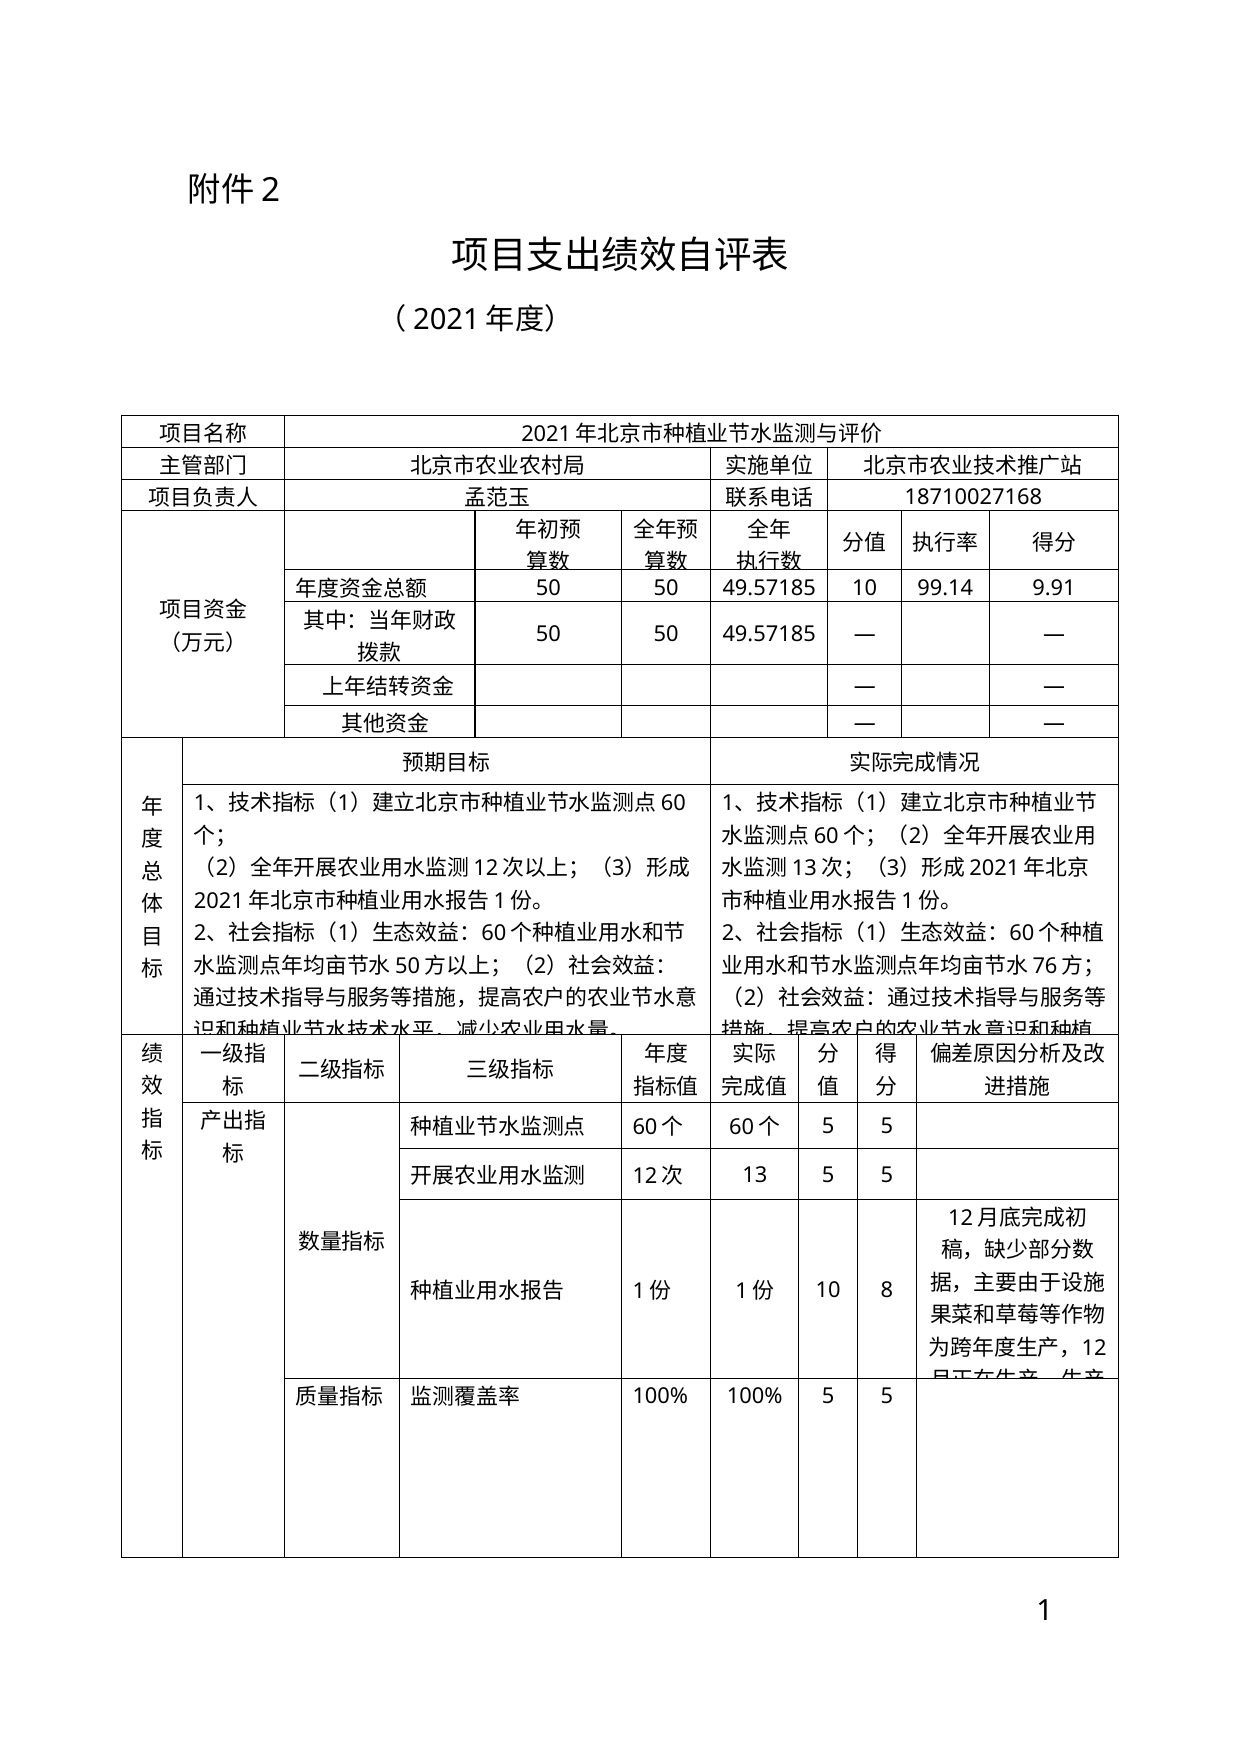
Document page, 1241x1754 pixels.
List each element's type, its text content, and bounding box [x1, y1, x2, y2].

table_cell 其中：当年财政 拨款 [285, 602, 474, 664]
table_cell 二级指标 [285, 1035, 399, 1102]
table_cell 8 [858, 1200, 916, 1378]
table_cell [711, 706, 827, 737]
table_cell 100% [711, 1379, 798, 1557]
table_cell 12次 [622, 1149, 710, 1198]
table_cell 13 [711, 1149, 798, 1198]
table_cell 上年结转资金 [285, 665, 474, 705]
table_cell — [828, 665, 901, 705]
table_cell [902, 665, 989, 705]
table_cell [917, 1103, 1118, 1148]
table_cell 产出指标 [183, 1103, 284, 1557]
table_cell 得分 [858, 1035, 916, 1102]
text （ 2021年度） [187, 285, 1053, 350]
table_cell [711, 665, 827, 705]
table_cell [917, 1149, 1118, 1198]
table_cell 年度 指标值 [622, 1035, 710, 1102]
table_cell 1份 [622, 1200, 710, 1378]
table_cell 主管部门 [122, 448, 284, 478]
table_cell 预期目标 [183, 738, 710, 784]
table_header 2021年北京市种植业节水监测与评价 [285, 416, 1118, 447]
table_cell 一级指标 [183, 1035, 284, 1102]
table_cell 数量指标 [285, 1103, 399, 1378]
table_cell 5 [858, 1103, 916, 1148]
table_cell 北京市农业技术推广站 [828, 448, 1118, 478]
table_cell — [990, 602, 1118, 664]
table_cell 60个 [711, 1103, 798, 1148]
table_cell 分值 [799, 1035, 857, 1102]
table_cell 项目负责人 [122, 480, 284, 510]
table_cell 50 [476, 602, 621, 664]
table_cell 项目资金 （万元） [122, 511, 284, 737]
table_cell [622, 665, 710, 705]
table_cell 全年 执行数 [711, 511, 827, 569]
text 附件2 [187, 155, 1053, 220]
table_cell 得分 [990, 511, 1118, 569]
table_cell 100% [622, 1379, 710, 1557]
table_cell 其他资金 [285, 706, 474, 737]
table_cell 联系电话 [711, 480, 827, 510]
table_cell 种植业节水监测点 [400, 1103, 621, 1148]
table_cell 5 [858, 1149, 916, 1198]
table_cell 绩 效 指 标 [122, 1035, 182, 1557]
table_cell 实际完成情况 [711, 738, 1118, 784]
table_cell 监测覆盖率 [400, 1379, 621, 1557]
table_cell 9.91 [990, 570, 1118, 601]
table_cell 1、技术指标（1）建立北京市种植业节水监测点60个；（2）全年开展农业用水监测13次；（3）形成2021年北京市种植业用水报告1份。 2、社会指标（1）生态效益：60个种植业用水和节水监测点年均亩节水76方；（2）社会效益：通过技术指导与服务等措施，提高农户的农业节水意识和种植业节水技术水平，减少农业用水量。 [711, 785, 1118, 1034]
table_cell 北京市农业农村局 [285, 448, 710, 478]
table_cell 50 [476, 570, 621, 601]
table_cell [622, 706, 710, 737]
table_cell [902, 706, 989, 737]
table_cell 5 [799, 1379, 857, 1557]
table_cell 年度总体目标 [122, 738, 182, 1034]
table_cell 质量指标 [285, 1379, 399, 1557]
table_cell 10 [799, 1200, 857, 1378]
table_cell [902, 602, 989, 664]
table_cell 5 [799, 1103, 857, 1148]
table_cell 开展农业用水监测 [400, 1149, 621, 1198]
table_cell 1份 [711, 1200, 798, 1378]
table_cell 12月底完成初稿，缺少部分数据，主要由于设施果菜和草莓等作物为跨年度生产，12月正在生产。生产结束后立即进行总结 [917, 1200, 1118, 1378]
table_cell 偏差原因分析及改进措施 [917, 1035, 1118, 1102]
table_cell 5 [799, 1149, 857, 1198]
table_cell 分值 [828, 511, 901, 569]
table_cell 5 [858, 1379, 916, 1557]
table_cell [476, 706, 621, 737]
table_cell [476, 665, 621, 705]
table_cell 实施单位 [711, 448, 827, 478]
table_cell [285, 511, 474, 569]
table_cell — [990, 706, 1118, 737]
table_cell 50 [622, 570, 710, 601]
table_cell 全年预 算数 [622, 511, 710, 569]
table_cell 执行率 [902, 511, 989, 569]
table_cell 50 [622, 602, 710, 664]
table_cell — [990, 665, 1118, 705]
table_cell 年度资金总额 [285, 570, 474, 601]
table_cell 年初预 算数 [476, 511, 621, 569]
table_cell 1、技术指标（1）建立北京市种植业节水监测点60个； （2）全年开展农业用水监测12次以上；（3）形成2021年北京市种植业用水报告1份。 2、社会指标（1）生态效益：60个种植业用水和节水监测点年均亩节水50方以上；（2）社会效益：通过技术指导与服务等措施，提高农户的农业节水意识和种植业节水技术水平，减少农业用水量。 [183, 785, 710, 1034]
table_cell 49.57185 [711, 570, 827, 601]
table_cell 种植业用水报告 [400, 1200, 621, 1378]
table_cell 60个 [622, 1103, 710, 1148]
table_cell — [828, 602, 901, 664]
table_cell 10 [828, 570, 901, 601]
table_cell 实际 完成值 [711, 1035, 798, 1102]
table_cell 18710027168 [828, 480, 1118, 510]
table_cell [917, 1379, 1118, 1557]
table_cell 三级指标 [400, 1035, 621, 1102]
table_header 项目名称 [122, 416, 284, 447]
table_cell — [828, 706, 901, 737]
table_cell 49.57185 [711, 602, 827, 664]
table_cell 99.14% [902, 570, 989, 601]
table_cell 孟范玉 [285, 480, 710, 510]
text 项目支出绩效自评表 [187, 220, 1053, 285]
